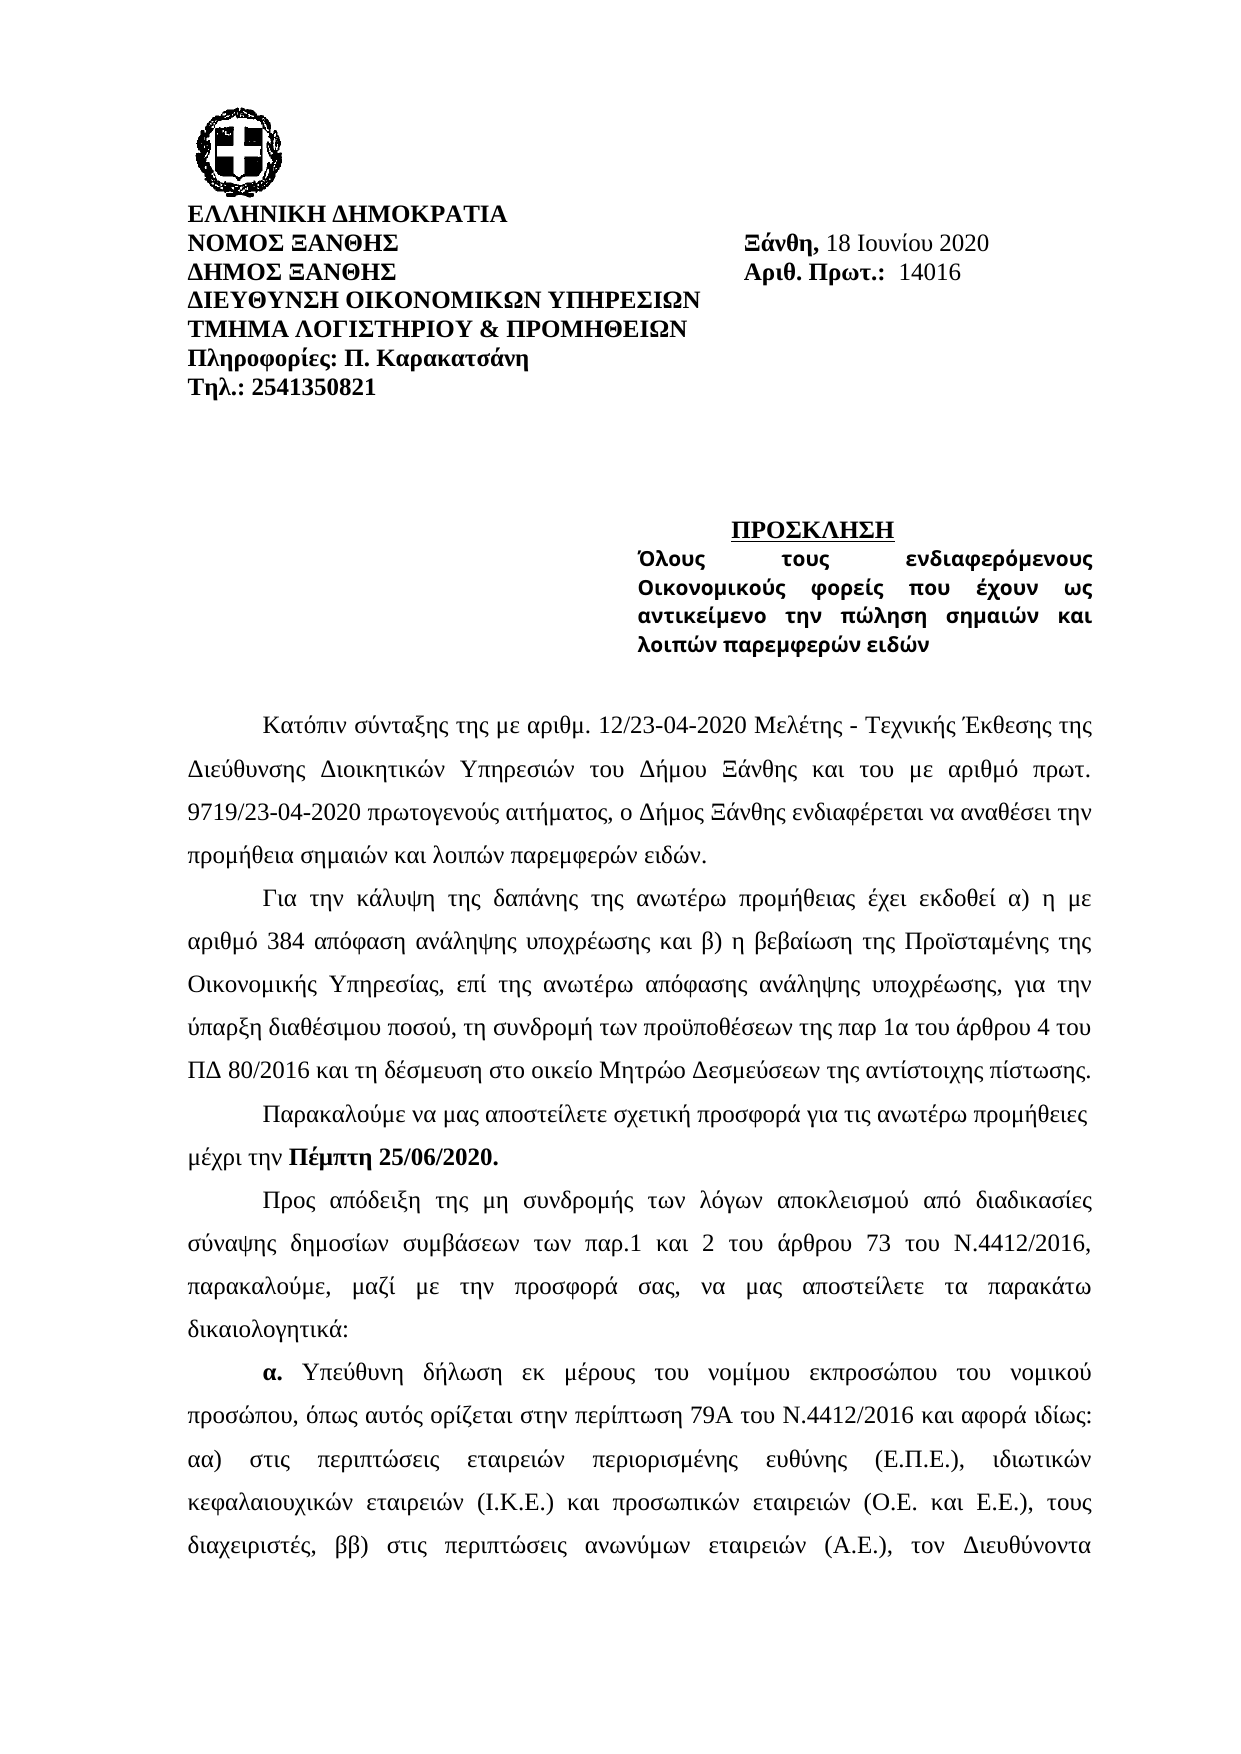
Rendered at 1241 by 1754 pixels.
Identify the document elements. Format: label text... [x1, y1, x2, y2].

text ΔΗΜΟΣ ΞΑΝΘΗΣ Αριθ. Πρωτ.: 14016 [187, 257, 1093, 286]
text Για την κάλυψη της δαπάνης της ανωτέρω προμήθειας έχει εκδοθεί α) η με αριθμό 384 απόφαση ανάληψης υποχρέωσης και β) η βεβαίωση της Προϊσταμένης της Οικονομικής Υπηρεσίας, επί της ανωτέρω απόφασης ανάληψης υποχρέωσης, για την ύπαρξη διαθέσιμου ποσού, τη συνδρομή των προϋποθέσεων της παρ 1α του άρθρου 4 του ΠΔ 80/2016 και τη δέσμευση στo οικείο Μητρώο Δεσμεύσεων της αντίστοιχης πίστωσης. [187, 883, 1093, 1084]
text ΝΟΜΟΣ ΞΑΝΘΗΣ Ξάνθη, 18 Ιουνίου 2020 [187, 228, 1093, 257]
picture [187, 99, 293, 200]
text ΔΙΕΥΘΥΝΣΗ ΟΙΚΟΝΟΜΙΚΩΝ ΥΠΗΡΕΣΙΩΝ [187, 286, 1093, 314]
text Πληροφορίες: Π. Καρακατσάνη [187, 343, 1093, 372]
text ΕΛΛΗΝΙΚΗ ΔΗΜΟΚΡΑΤΙΑ [187, 199, 1093, 228]
text Προς απόδειξη της μη συνδρομής των λόγων αποκλεισμού από διαδικασίες σύναψης δημοσίων συμβάσεων των παρ.1 και 2 του άρθρου 73 του Ν.4412/2016, παρακαλούμε, μαζί με την προσφορά σας, να μας αποστείλετε τα παρακάτω δικαιολογητικά: [187, 1185, 1093, 1343]
text Κατόπιν σύνταξης της με αριθμ. 12/23-04-2020 Μελέτης - Τεχνικής Έκθεσης της Διεύθυνσης Διοικητικών Υπηρεσιών του Δήμου Ξάνθης και του με αριθμό πρωτ. 9719/23-04-2020 πρωτογενούς αιτήματος, ο Δήμος Ξάνθης ενδιαφέρεται να αναθέσει την προμήθεια σημαιών και λοιπών παρεμφερών ειδών. [187, 711, 1093, 869]
text μέχρι την Πέμπτη 25/06/2020. [187, 1142, 1093, 1171]
text ΤΜΗΜΑ ΛΟΓΙΣΤΗΡΙΟΥ & ΠΡΟΜΗΘΕΙΩΝ [187, 314, 1093, 343]
text Τηλ.: 2541350821 [187, 372, 1093, 401]
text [187, 1357, 1093, 1559]
text Παρακαλούμε να μας αποστείλετε σχετική προσφορά για τις ανωτέρω προμήθειες [187, 1099, 1093, 1127]
text ΠΡΟΣΚΛΗΣΗ [562, 516, 1088, 544]
text Όλους τους ενδιαφερόμενους Οικονομικούς φορείς που έχουν ως αντικείμενο την πώληση σημαιών και λοιπών παρεμφερών ειδών [637, 544, 1093, 658]
